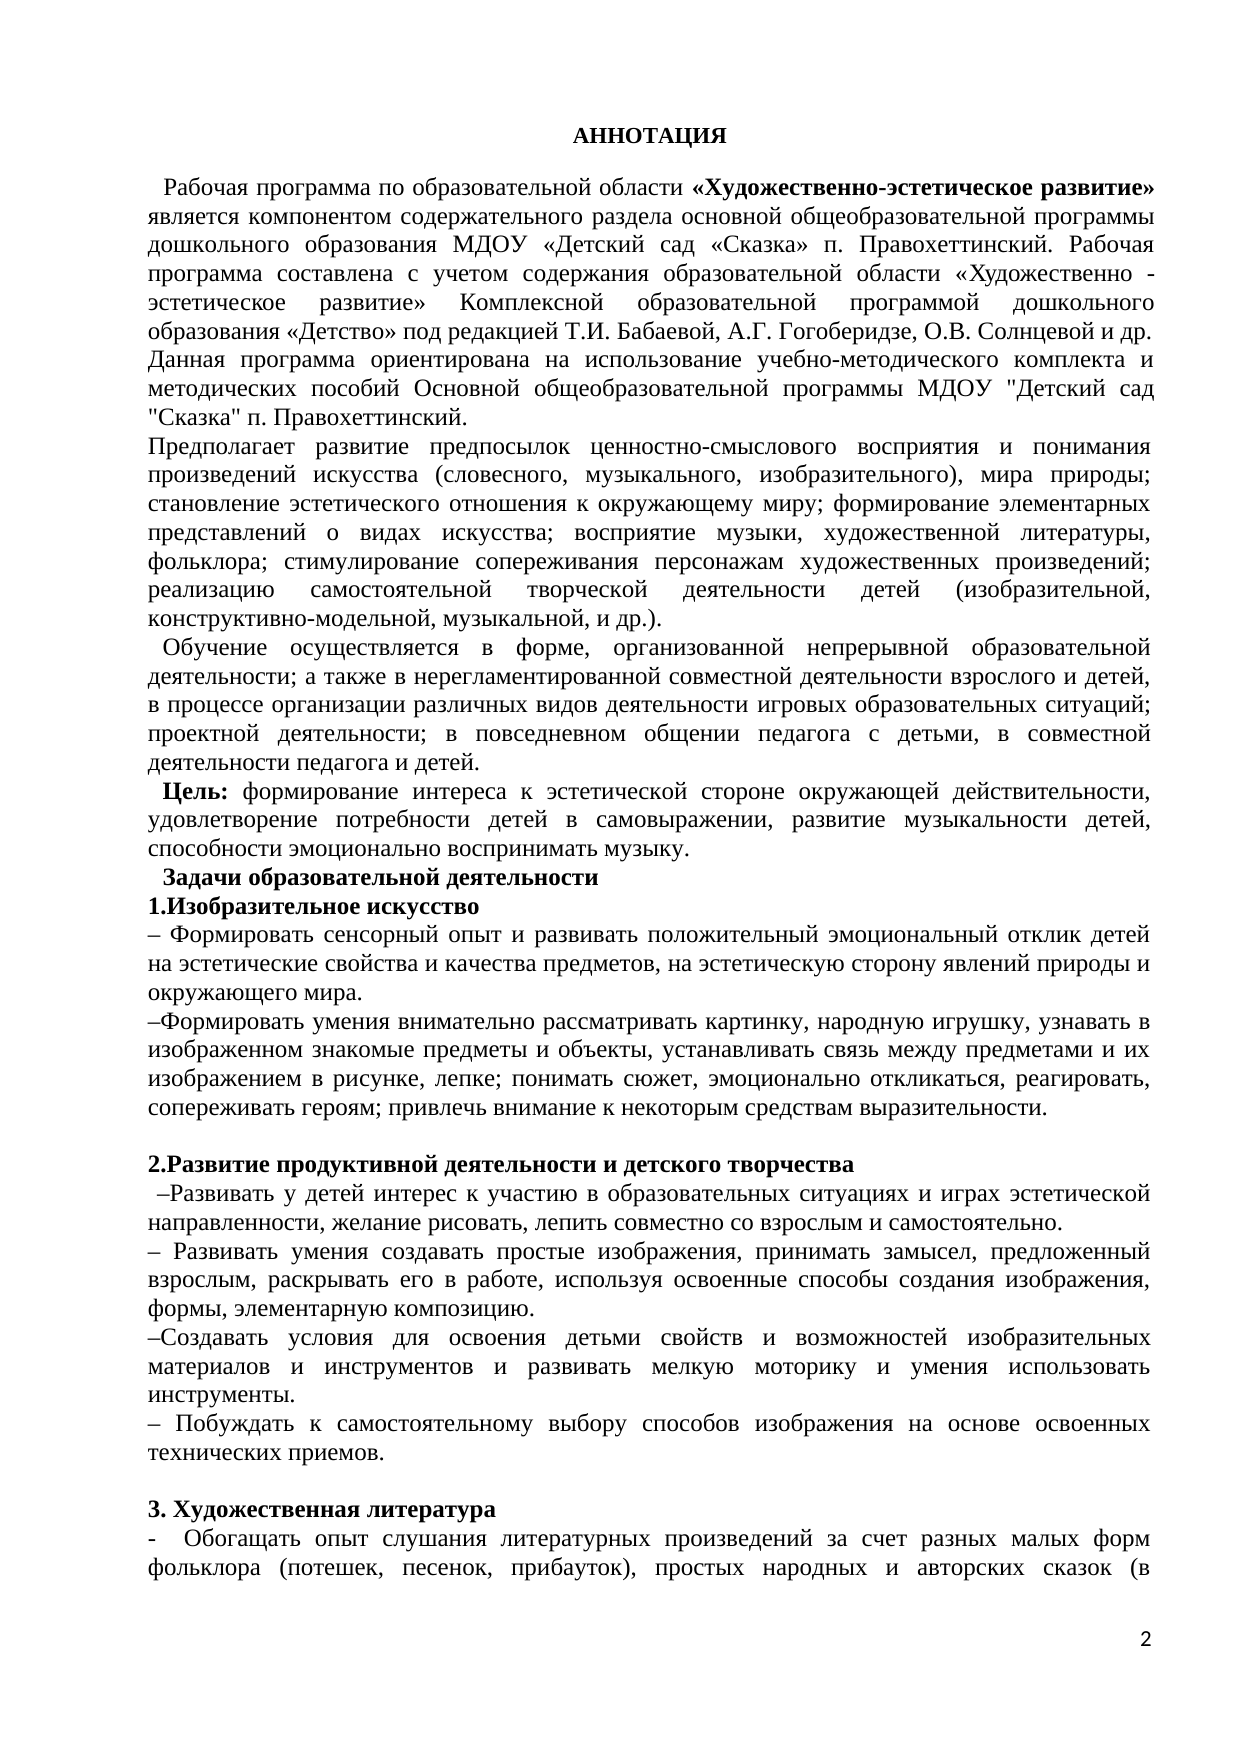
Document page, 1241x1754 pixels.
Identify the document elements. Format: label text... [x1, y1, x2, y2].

text Обучение осуществляется в форме, организованной непрерывной образовательной деятельности; а также в нерегламентированной совместной деятельности взрослого и детей, в процессе организации различных видов деятельности игровых образовательных ситуаций; проектной деятельности; в повседневном общении педагога с детьми, в совместной деятельности педагога и детей. [148, 632, 1152, 776]
text АННОТАЦИЯ [148, 118, 1152, 149]
text Рабочая программа по образовательной области «Художественно-эстетическое развитие» является компонентом содержательного раздела основной общеобразовательной программы дошкольного образования МДОУ «Детский сад «Сказка» п. Правохеттинский. Рабочая программа составлена с учетом содержания образовательной области «Художественно - эстетическое развитие» Комплексной образовательной программой дошкольного образования «Детство» под редакцией Т.И. Бабаевой, А.Г. Гогоберидзе, О.В. Солнцевой и др. [148, 172, 1155, 344]
text ‒Создавать условия для освоения детьми свойств и возможностей изобразительных материалов и инструментов и развивать мелкую моторику и умения использовать инструменты. [148, 1322, 1152, 1408]
text 2.Развитие продуктивной деятельности и детского творчества [148, 1149, 1152, 1178]
text ‒ Развивать умения создавать простые изображения, принимать замысел, предложенный взрослым, раскрывать его в работе, используя освоенные способы создания изображения, формы, элементарную композицию. [148, 1236, 1152, 1322]
text Цель: формирование интереса к эстетической стороне окружающей действительности, удовлетворение потребности детей в самовыражении, развитие музыкальности детей, способности эмоционально воспринимать музыку. [148, 776, 1152, 862]
text Задачи образовательной деятельности [148, 862, 1152, 891]
text 1.Изобразительное искусство [148, 891, 1152, 919]
text ‒Развивать у детей интерес к участию в образовательных ситуациях и играх эстетической направленности, желание рисовать, лепить совместно со взрослым и самостоятельно. [148, 1178, 1152, 1236]
text ‒ Формировать сенсорный опыт и развивать положительный эмоциональный отклик детей на эстетические свойства и качества предметов, на эстетическую сторону явлений природы и окружающего мира. [148, 919, 1152, 1006]
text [148, 1523, 1152, 1581]
text Предполагает развитие предпосылок ценностно-смыслового восприятия и понимания произведений искусства (словесного, музыкального, изобразительного), мира природы; становление эстетического отношения к окружающему миру; формирование элементарных представлений о видах искусства; восприятие музыки, художественной литературы, фольклора; стимулирование сопереживания персонажам художественных произведений; реализацию самостоятельной творческой деятельности детей (изобразительной, конструктивно-модельной, музыкальной, и др.). [148, 431, 1152, 632]
text ‒ Побуждать к самостоятельному выбору способов изображения на основе освоенных технических приемов. [148, 1408, 1152, 1466]
text Данная программа ориентирована на использование учебно-методического комплекта и методических пособий Основной общеобразовательной программы МДОУ "Детский сад "Сказка" п. Правохеттинский. [148, 344, 1155, 431]
text ‒Формировать умения внимательно рассматривать картинку, народную игрушку, узнавать в изображенном знакомые предметы и объекты, устанавливать связь между предметами и их изображением в рисунке, лепке; понимать сюжет, эмоционально откликаться, реагировать, сопереживать героям; привлечь внимание к некоторым средствам выразительности. [148, 1006, 1152, 1121]
text 3. Художественная литература [148, 1494, 1152, 1523]
